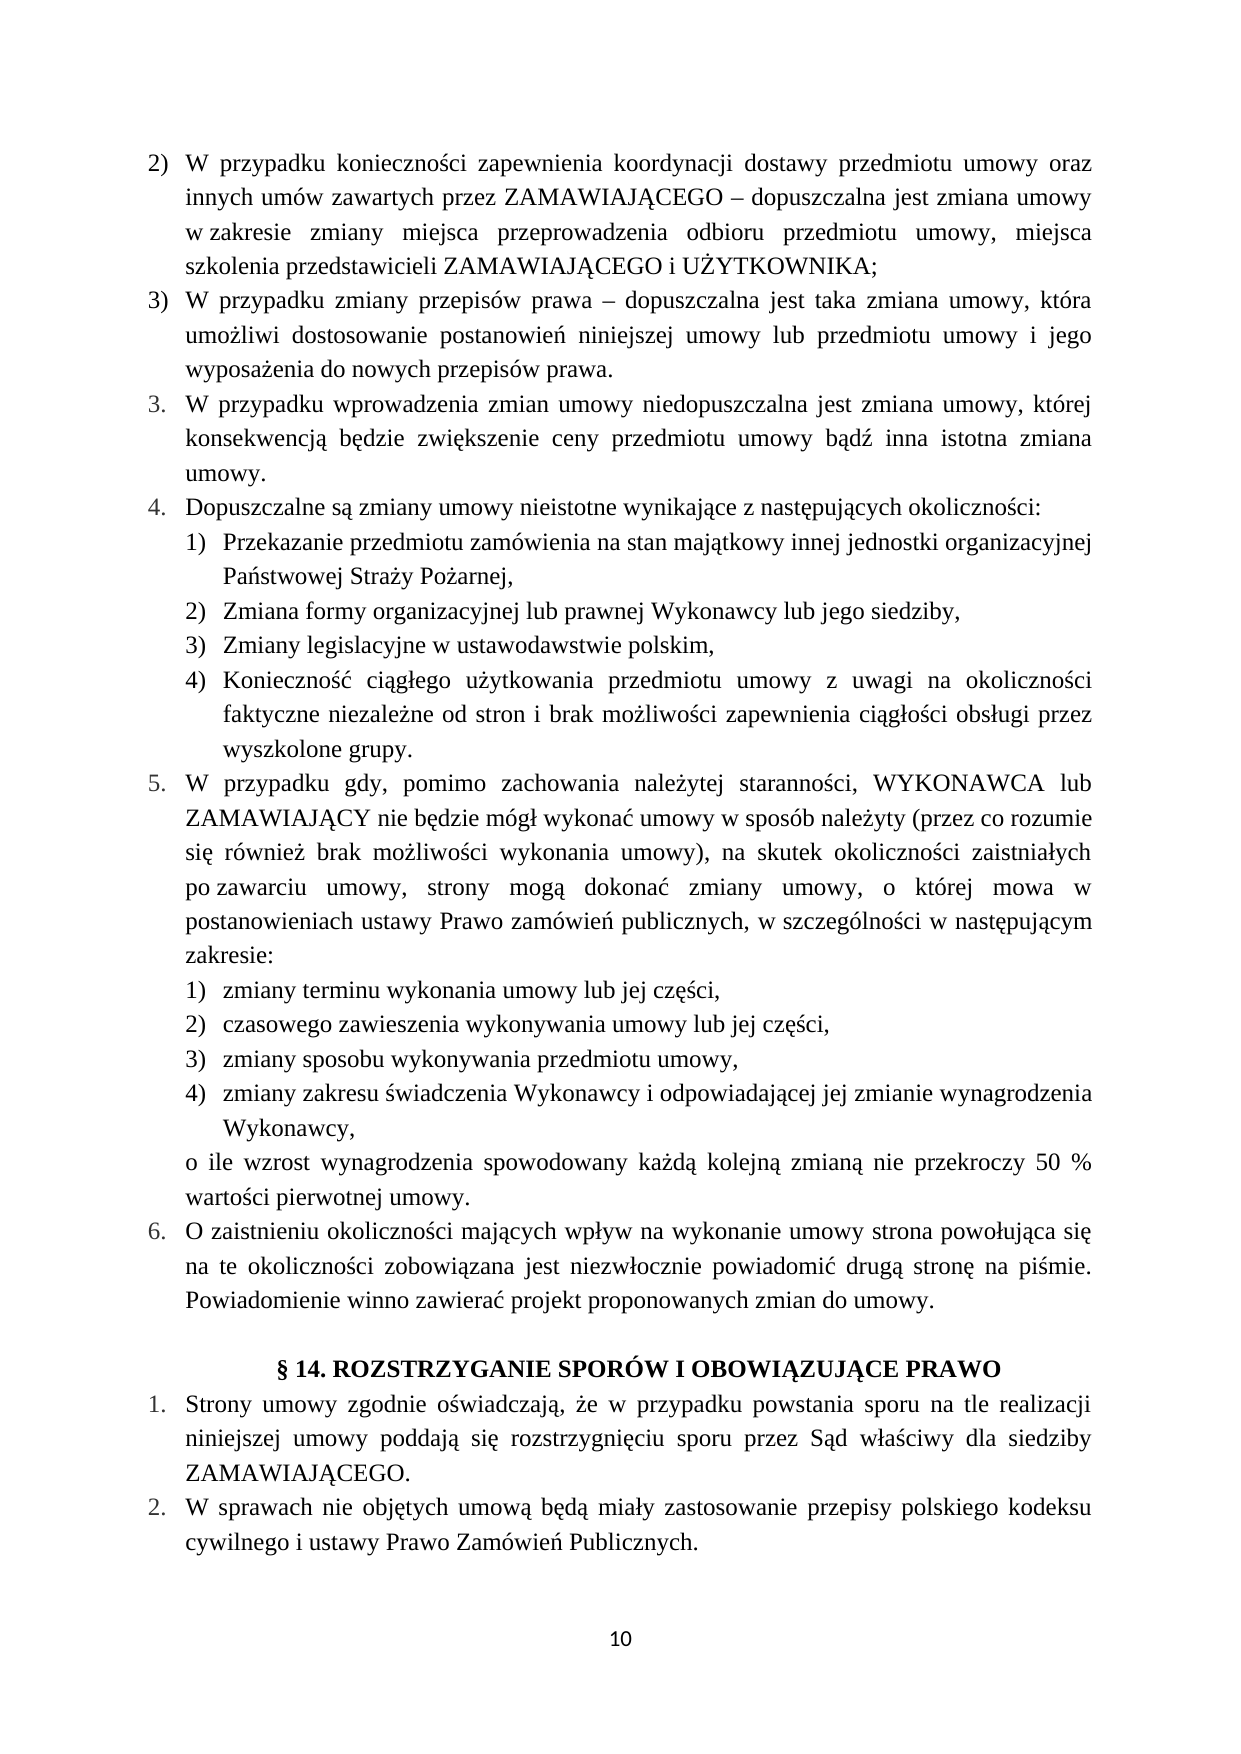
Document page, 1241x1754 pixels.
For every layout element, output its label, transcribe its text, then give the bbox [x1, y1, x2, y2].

list W sprawach nie objętych umową będą miały zastosowanie przepisy polskiego kodeksu cywilnego i ustawy Prawo Zamówień Publicznych. [148, 1492, 1093, 1556]
list zmiany zakresu świadczenia Wykonawcy i odpowiadającej jej zmianie wynagrodzenia Wykonawcy, [185, 1078, 1093, 1142]
list W przypadku konieczności zapewnienia koordynacji dostawy przedmiotu umowy oraz innych umów zawartych przez ZAMAWIAJĄCEGO – dopuszczalna jest zmiana umowy w zakresie zmiany miejsca przeprowadzenia odbioru przedmiotu umowy, miejsca szkolenia przedstawicieli ZAMAWIAJĄCEGO i UŻYTKOWNIKA; [148, 148, 1093, 280]
list zmiany sposobu wykonywania przedmiotu umowy, [185, 1044, 1093, 1073]
list W przypadku wprowadzenia zmian umowy niedopuszczalna jest zmiana umowy, której konsekwencją będzie zwiększenie ceny przedmiotu umowy bądź inna istotna zmiana umowy. [148, 389, 1093, 487]
list Konieczność ciągłego użytkowania przedmiotu umowy z uwagi na okoliczności faktyczne niezależne od stron i brak możliwości zapewnienia ciągłości obsługi przez wyszkolone grupy. [185, 665, 1093, 762]
list zmiany terminu wykonania umowy lub jej części, [185, 975, 1093, 1004]
list Zmiany legislacyjne w ustawodawstwie polskim, [185, 630, 1093, 659]
list W przypadku zmiany przepisów prawa – dopuszczalna jest taka zmiana umowy, która umożliwi dostosowanie postanowień niniejszej umowy lub przedmiotu umowy i jego wyposażenia do nowych przepisów prawa. [148, 286, 1093, 383]
list Dopuszczalne są zmiany umowy nieistotne wynikające z następujących okoliczności: [148, 492, 1093, 521]
list Przekazanie przedmiotu zamówienia na stan majątkowy innej jednostki organizacyjnej Państwowej Straży Pożarnej, [185, 527, 1093, 590]
list Zmiana formy organizacyjnej lub prawnej Wykonawcy lub jego siedziby, [185, 596, 1093, 624]
list § 14. ROZSTRZYGANIE SPORÓW I OBOWIĄZUJĄCE PRAWO [185, 1354, 1093, 1383]
text o ile wzrost wynagrodzenia spowodowany każdą kolejną zmianą nie przekroczy 50 % wartości pierwotnej umowy. [185, 1147, 1093, 1211]
list czasowego zawieszenia wykonywania umowy lub jej części, [185, 1009, 1093, 1038]
list W przypadku gdy, pomimo zachowania należytej staranności, WYKONAWCA lub ZAMAWIAJĄCY nie będzie mógł wykonać umowy w sposób należyty (przez co rozumie się również brak możliwości wykonania umowy), na skutek okoliczności zaistniałych po zawarciu umowy, strony mogą dokonać zmiany umowy, o której mowa w postanowieniach ustawy Prawo zamówień publicznych, w szczególności w następującym zakresie: [148, 768, 1093, 969]
list O zaistnieniu okoliczności mających wpływ na wykonanie umowy strona powołująca się na te okoliczności zobowiązana jest niezwłocznie powiadomić drugą stronę na piśmie. Powiadomienie winno zawierać projekt proponowanych zmian do umowy. [148, 1216, 1093, 1314]
list Strony umowy zgodnie oświadczają, że w przypadku powstania sporu na tle realizacji niniejszej umowy poddają się rozstrzygnięciu sporu przez Sąd właściwy dla siedziby ZAMAWIAJĄCEGO. [148, 1389, 1093, 1487]
